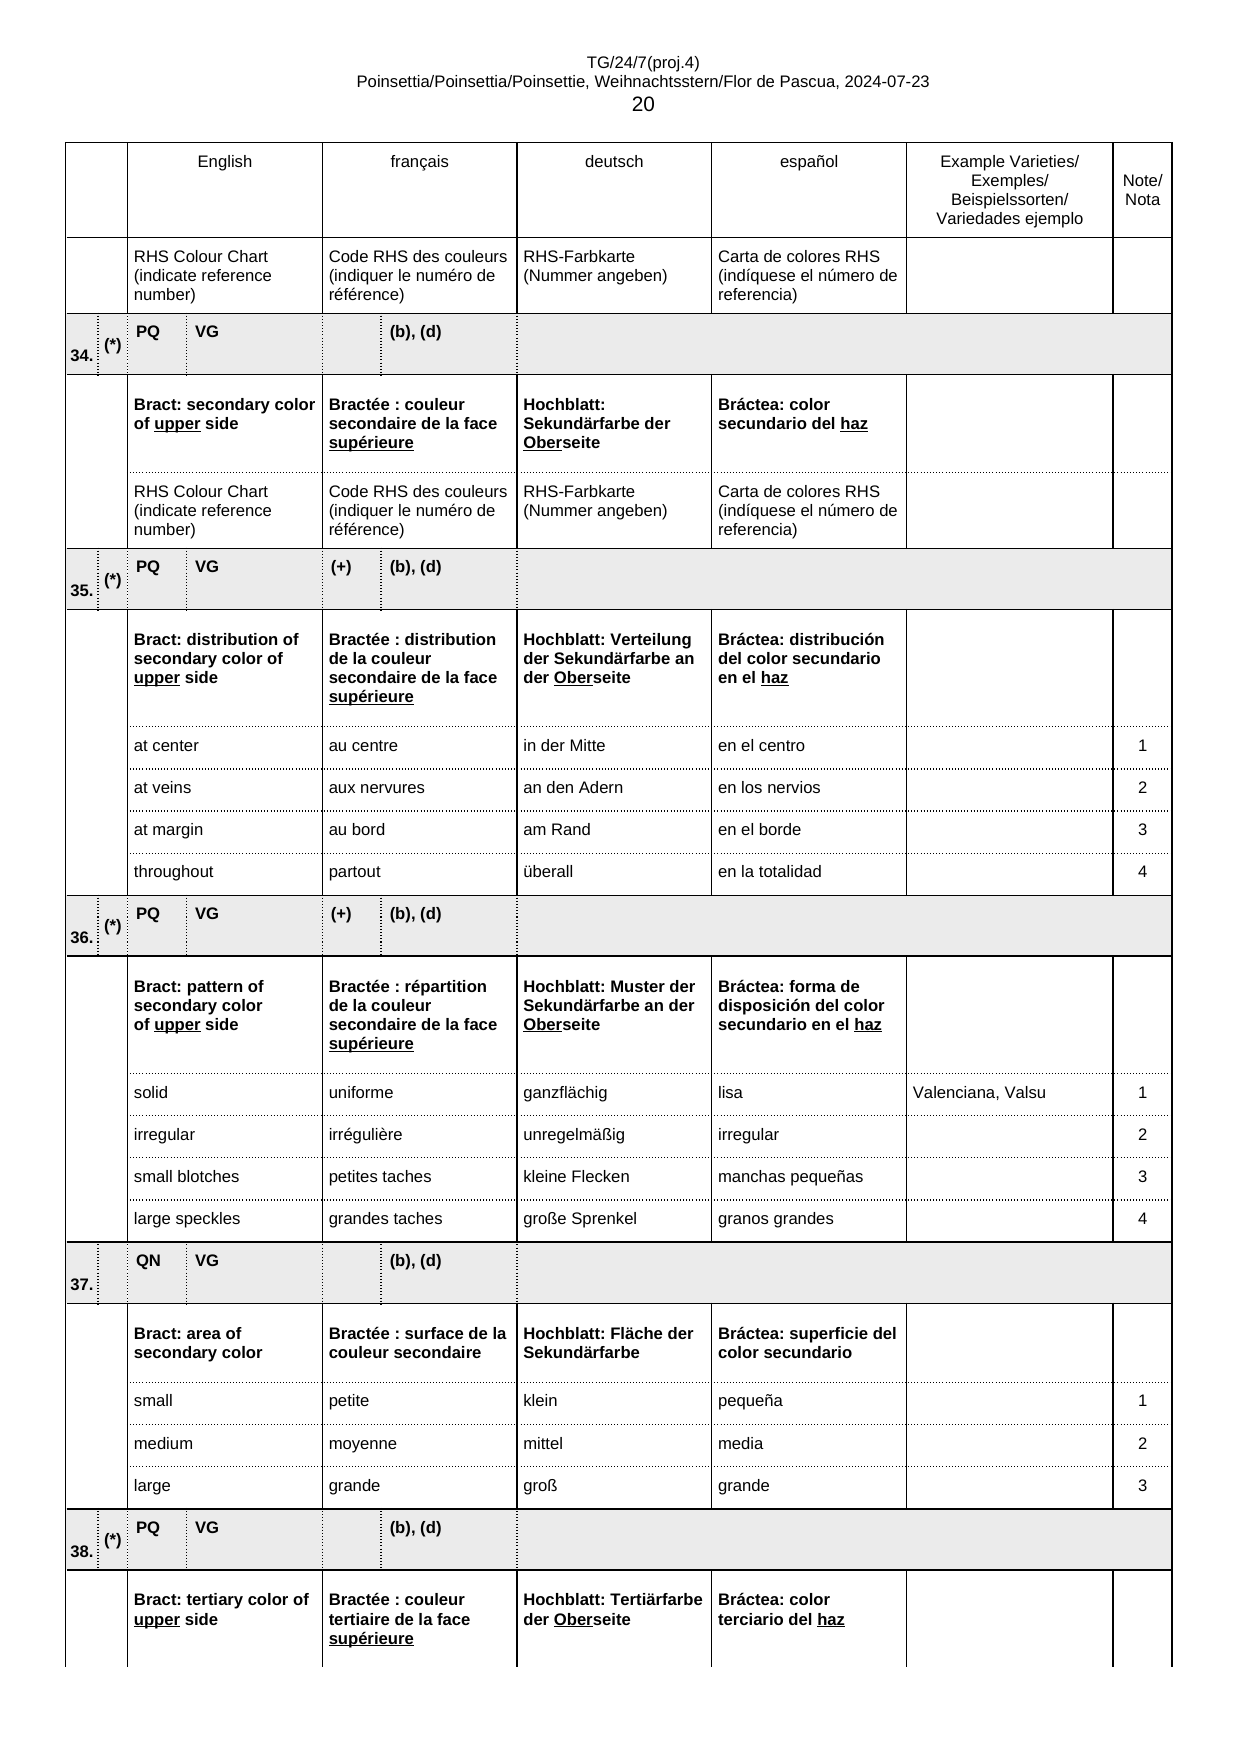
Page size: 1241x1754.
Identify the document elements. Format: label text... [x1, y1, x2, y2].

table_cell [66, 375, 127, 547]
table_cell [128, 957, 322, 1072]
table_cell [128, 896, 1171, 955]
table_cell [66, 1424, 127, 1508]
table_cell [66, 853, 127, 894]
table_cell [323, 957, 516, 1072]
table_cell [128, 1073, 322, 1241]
table_header English [128, 143, 322, 237]
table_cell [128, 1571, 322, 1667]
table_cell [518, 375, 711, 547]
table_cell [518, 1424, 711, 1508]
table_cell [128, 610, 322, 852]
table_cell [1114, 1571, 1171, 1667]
table_header [66, 143, 98, 237]
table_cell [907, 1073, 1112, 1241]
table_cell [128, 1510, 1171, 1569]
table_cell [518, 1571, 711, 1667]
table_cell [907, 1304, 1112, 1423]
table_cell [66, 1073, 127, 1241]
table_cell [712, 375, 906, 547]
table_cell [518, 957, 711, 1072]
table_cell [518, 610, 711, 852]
table_header Note/ Nota [1114, 143, 1171, 237]
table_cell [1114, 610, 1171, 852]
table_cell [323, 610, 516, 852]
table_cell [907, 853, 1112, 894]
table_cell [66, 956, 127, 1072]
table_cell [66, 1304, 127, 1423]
table_header [98, 143, 127, 237]
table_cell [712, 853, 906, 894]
table_header español [712, 143, 906, 237]
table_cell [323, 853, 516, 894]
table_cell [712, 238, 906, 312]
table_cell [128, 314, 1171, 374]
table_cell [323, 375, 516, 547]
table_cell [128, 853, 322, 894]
table_header français [323, 143, 516, 237]
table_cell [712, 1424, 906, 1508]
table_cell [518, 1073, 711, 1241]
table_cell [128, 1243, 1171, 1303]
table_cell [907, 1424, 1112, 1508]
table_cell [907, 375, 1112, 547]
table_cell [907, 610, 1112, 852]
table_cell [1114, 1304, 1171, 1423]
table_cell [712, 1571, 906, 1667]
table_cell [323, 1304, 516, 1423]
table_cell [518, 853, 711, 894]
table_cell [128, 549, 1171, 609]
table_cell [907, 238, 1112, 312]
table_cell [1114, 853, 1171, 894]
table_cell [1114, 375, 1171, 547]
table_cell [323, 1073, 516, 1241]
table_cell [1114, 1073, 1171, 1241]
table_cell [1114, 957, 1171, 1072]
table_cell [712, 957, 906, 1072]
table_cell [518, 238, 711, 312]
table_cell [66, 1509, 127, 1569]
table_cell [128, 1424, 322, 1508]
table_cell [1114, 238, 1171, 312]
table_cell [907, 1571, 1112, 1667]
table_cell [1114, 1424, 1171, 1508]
table_header deutsch [518, 143, 711, 237]
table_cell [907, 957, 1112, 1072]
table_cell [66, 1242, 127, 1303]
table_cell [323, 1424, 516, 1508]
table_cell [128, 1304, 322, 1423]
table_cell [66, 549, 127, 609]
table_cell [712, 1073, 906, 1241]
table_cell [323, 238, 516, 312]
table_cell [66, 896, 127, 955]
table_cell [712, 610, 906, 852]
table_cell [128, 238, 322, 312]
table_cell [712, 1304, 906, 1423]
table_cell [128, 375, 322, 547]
table_header Example Varieties/ Exemples/ Beispielssorten/ Variedades ejemplo [907, 143, 1112, 237]
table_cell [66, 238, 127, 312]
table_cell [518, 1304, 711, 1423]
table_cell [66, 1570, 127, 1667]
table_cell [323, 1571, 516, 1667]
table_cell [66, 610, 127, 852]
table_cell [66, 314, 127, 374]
